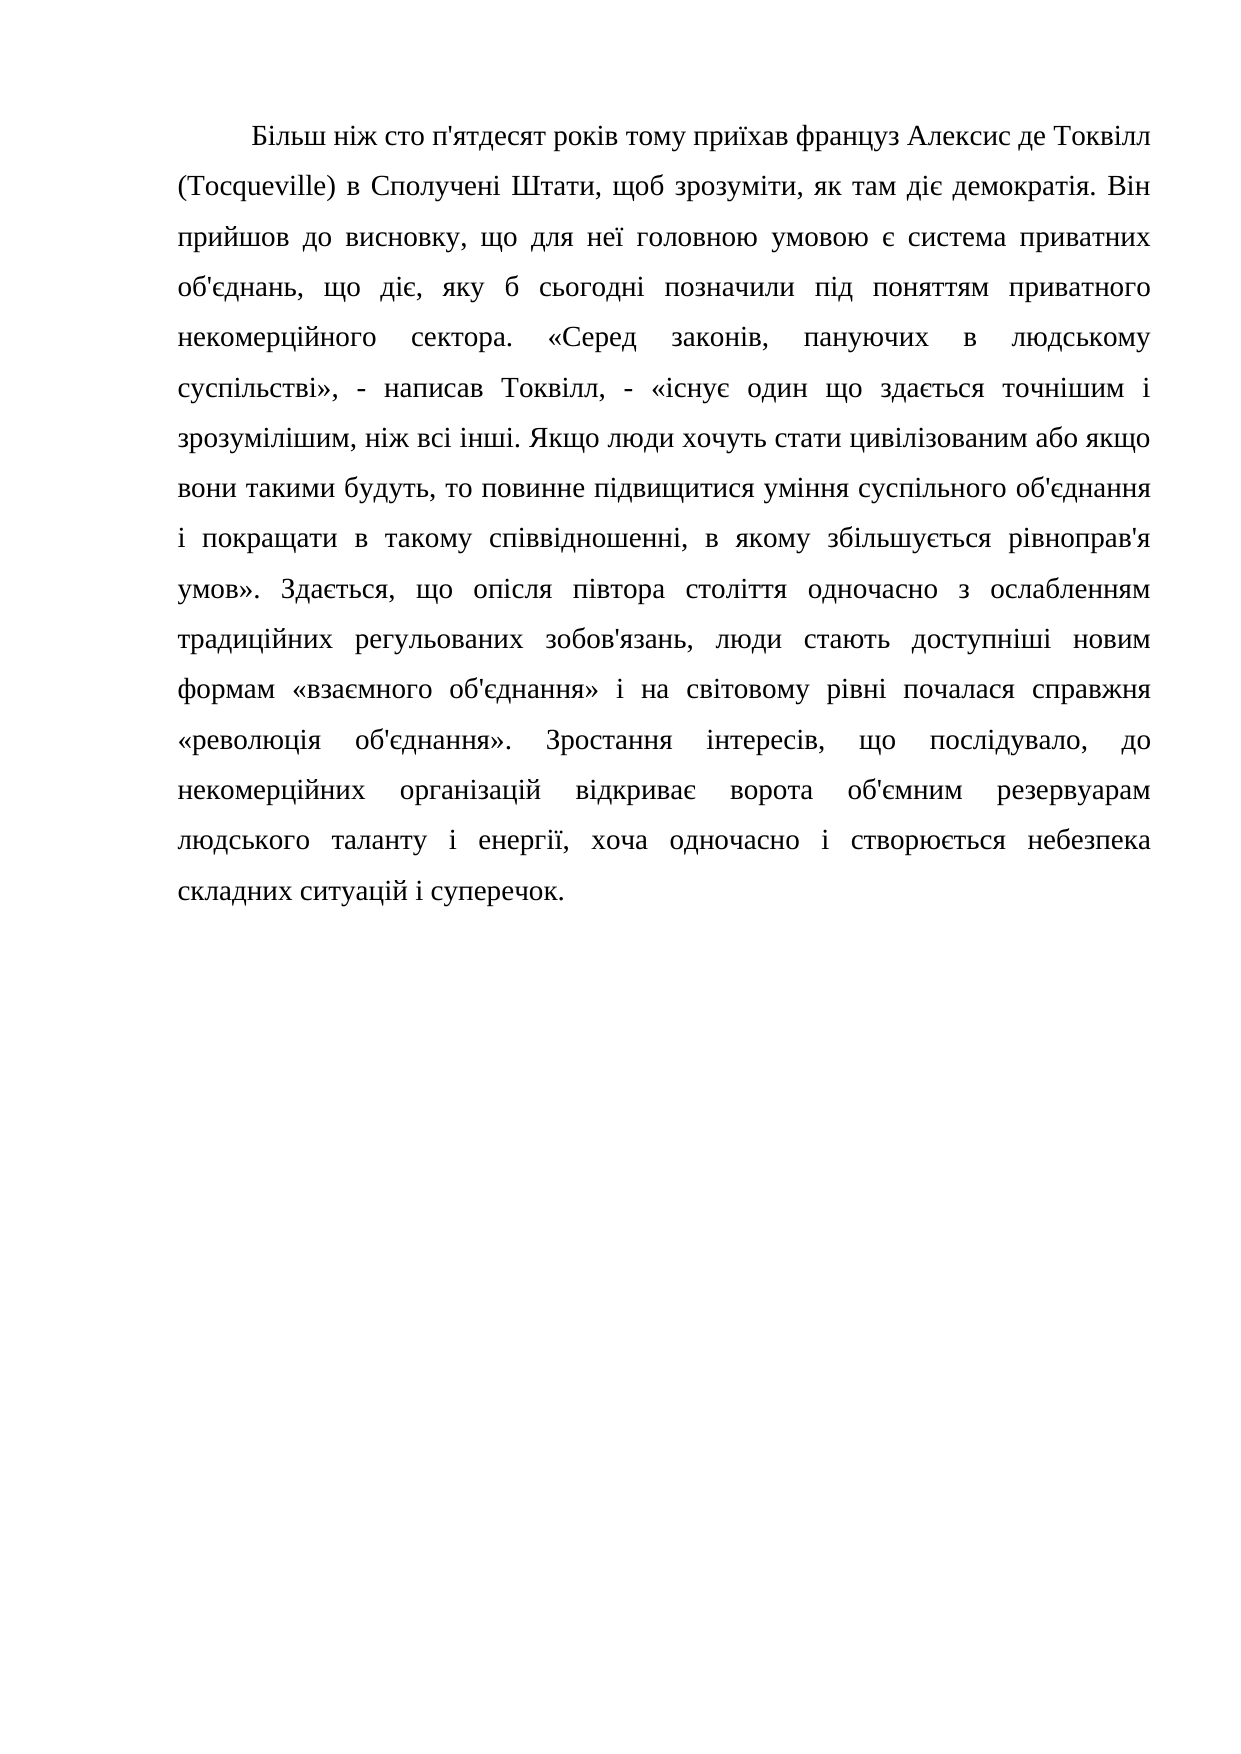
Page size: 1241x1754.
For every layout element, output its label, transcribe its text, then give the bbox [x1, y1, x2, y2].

text Більш ніж сто п'ятдесят років тому приїхав француз Алексис де Токвілл (Tocqueville) в Сполучені Штати, щоб зрозуміти, як там діє демократія. Він прийшов до висновку, що для неї головною умовою є система приватних об'єднань, що діє, яку б сьогодні позначили під поняттям приватного некомерційного сектора. «Серед законів, пануючих в людському суспільстві», - написав Токвілл, - «існує один що здається точнішим і зрозумілішим, ніж всі інші. Якщо люди хочуть стати цивілізованим або якщо вони такими будуть, то повинне підвищитися уміння суспільного об'єднання і покращати в такому співвідношенні, в якому збільшується рівноправ'я умов». Здається, що опісля півтора століття одночасно з ослабленням традиційних регульованих зобов'язань, люди стають доступніші новим формам «взаємного об'єднання» і на світовому рівні почалася справжня «революція об'єднання». Зростання інтересів, що послідувало, до некомерційних організацій відкриває ворота об'ємним резервуарам людського таланту і енергії, хоча одночасно і створюється небезпека складних ситуацій і суперечок. [177, 118, 1152, 906]
